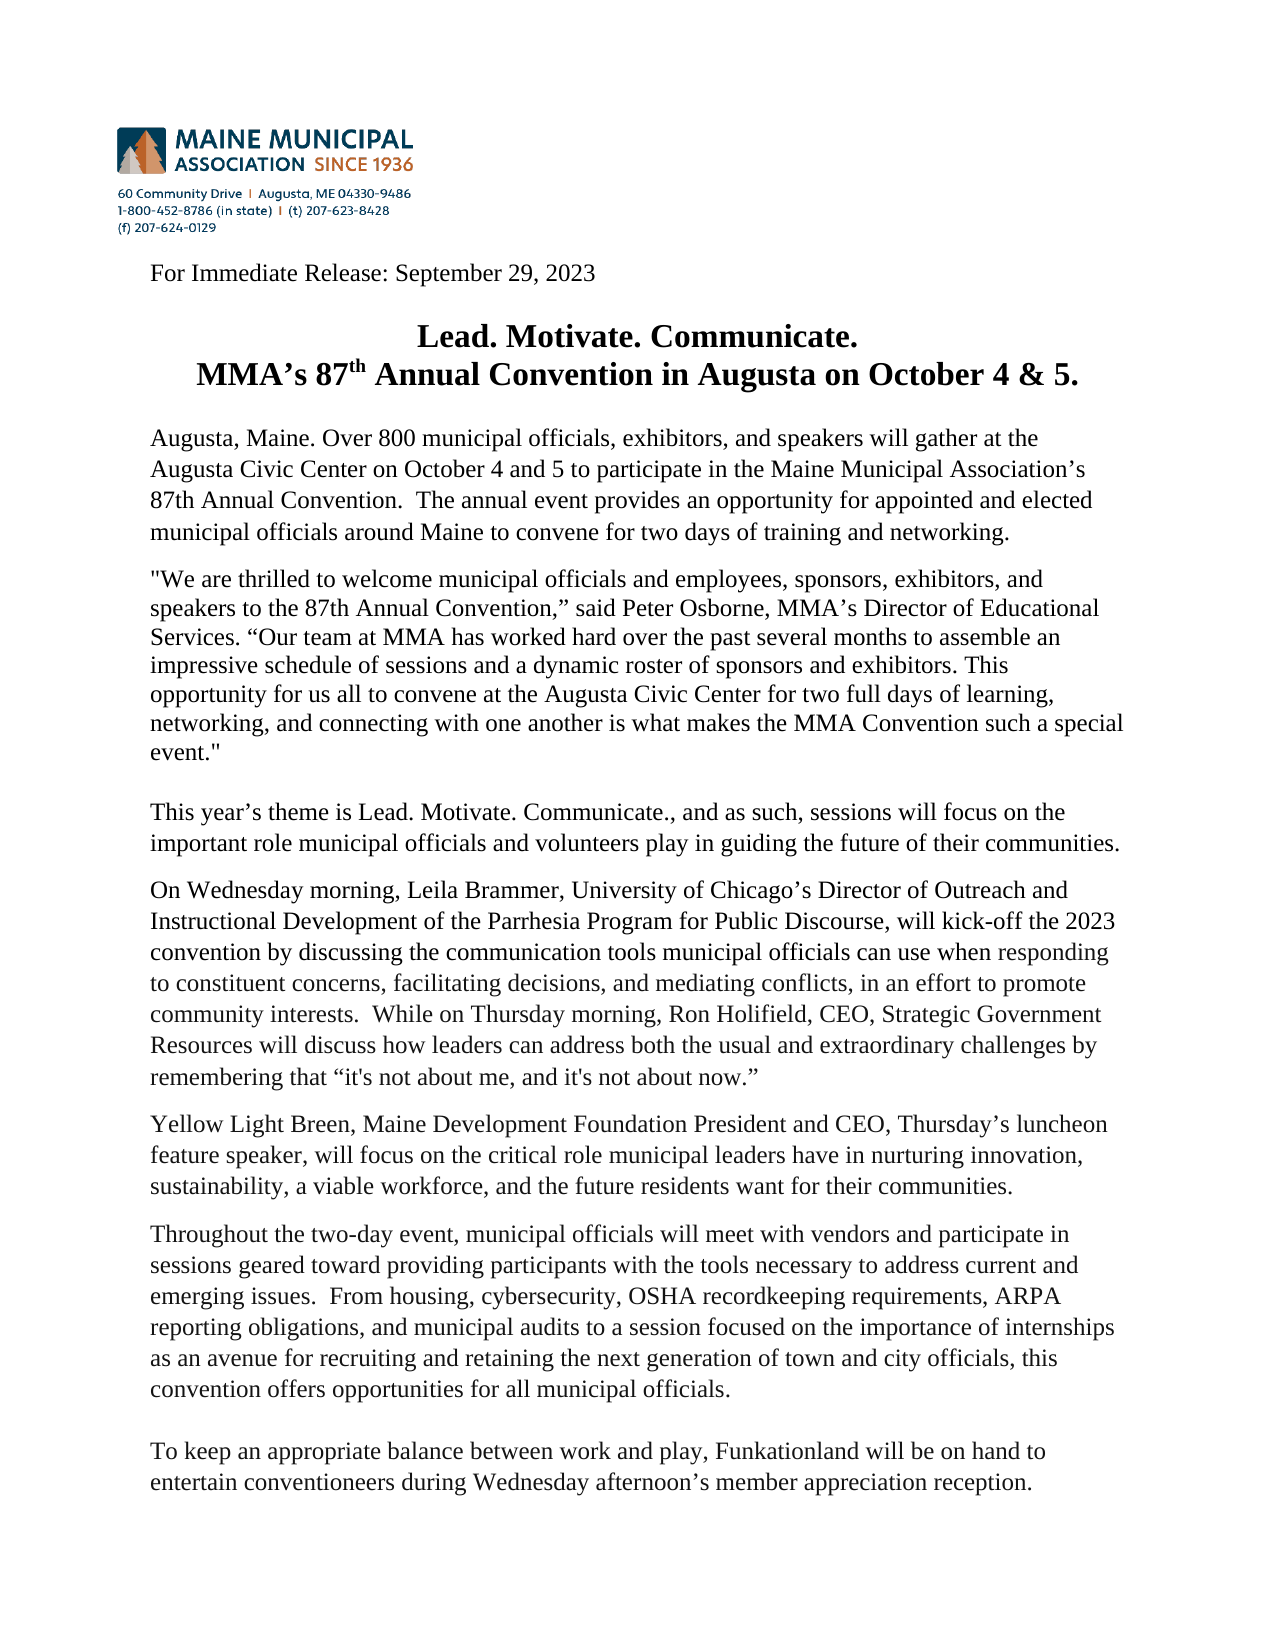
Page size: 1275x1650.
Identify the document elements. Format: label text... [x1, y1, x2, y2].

text On Wednesday morning, Leila Brammer, University of Chicago’s Director of Outreach and Instructional Development of the Parrhesia Program for Public Discourse, will kick-off the 2023 convention by discussing the communication tools municipal officials can use when responding to constituent concerns, facilitating decisions, and mediating conflicts, in an effort to promote community interests. While on Thursday morning, Ron Holifield, CEO, Strategic Government Resources will discuss how leaders can address both the usual and extraordinary challenges by remembering that “it's not about me, and it's not about now.” [150, 875, 1125, 1090]
text Lead. Motivate. Communicate. [150, 316, 1125, 354]
picture [62, 72, 419, 249]
text MMA’s 87th Annual Convention in Augusta on October 4 & 5. [150, 354, 1125, 392]
text To keep an appropriate balance between work and play, Funkationland will be on hand to entertain conventioneers during Wednesday afternoon’s member appreciation reception. [150, 1436, 1125, 1496]
text Augusta, Maine. Over 800 municipal officials, exhibitors, and speakers will gather at the Augusta Civic Center on October 4 and 5 to participate in the Maine Municipal Association’s 87th Annual Convention. The annual event provides an opportunity for appointed and elected municipal officials around Maine to convene for two days of training and networking. [150, 423, 1125, 545]
text Throughout the two-day event, municipal officials will meet with vendors and participate in sessions geared toward providing participants with the tools necessary to address current and emerging issues. From housing, cybersecurity, OSHA recordkeeping requirements, ARPA reporting obligations, and municipal audits to a session focused on the importance of internships as an avenue for recruiting and retaining the next generation of town and city officials, this convention offers opportunities for all municipal officials. [150, 1219, 1125, 1403]
text This year’s theme is Lead. Motivate. Communicate., and as such, sessions will focus on the important role municipal officials and volunteers play in guiding the future of their communities. [150, 797, 1125, 856]
text For Immediate Release: September 29, 2023 [150, 258, 1125, 287]
text Yellow Light Breen, Maine Development Foundation President and CEO, Thursday’s luncheon feature speaker, will focus on the critical role municipal leaders have in nurturing innovation, sustainability, a viable workforce, and the future residents want for their communities. [150, 1109, 1125, 1200]
text "We are thrilled to welcome municipal officials and employees, sponsors, exhibitors, and speakers to the 87th Annual Convention,” said Peter Osborne, MMA’s Director of Educational Services. “Our team at MMA has worked hard over the past several months to assemble an impressive schedule of sessions and a dynamic roster of sponsors and exhibitors. This opportunity for us all to convene at the Augusta Civic Center for two full days of learning, networking, and connecting with one another is what makes the MMA Convention such a special event." [150, 564, 1125, 766]
